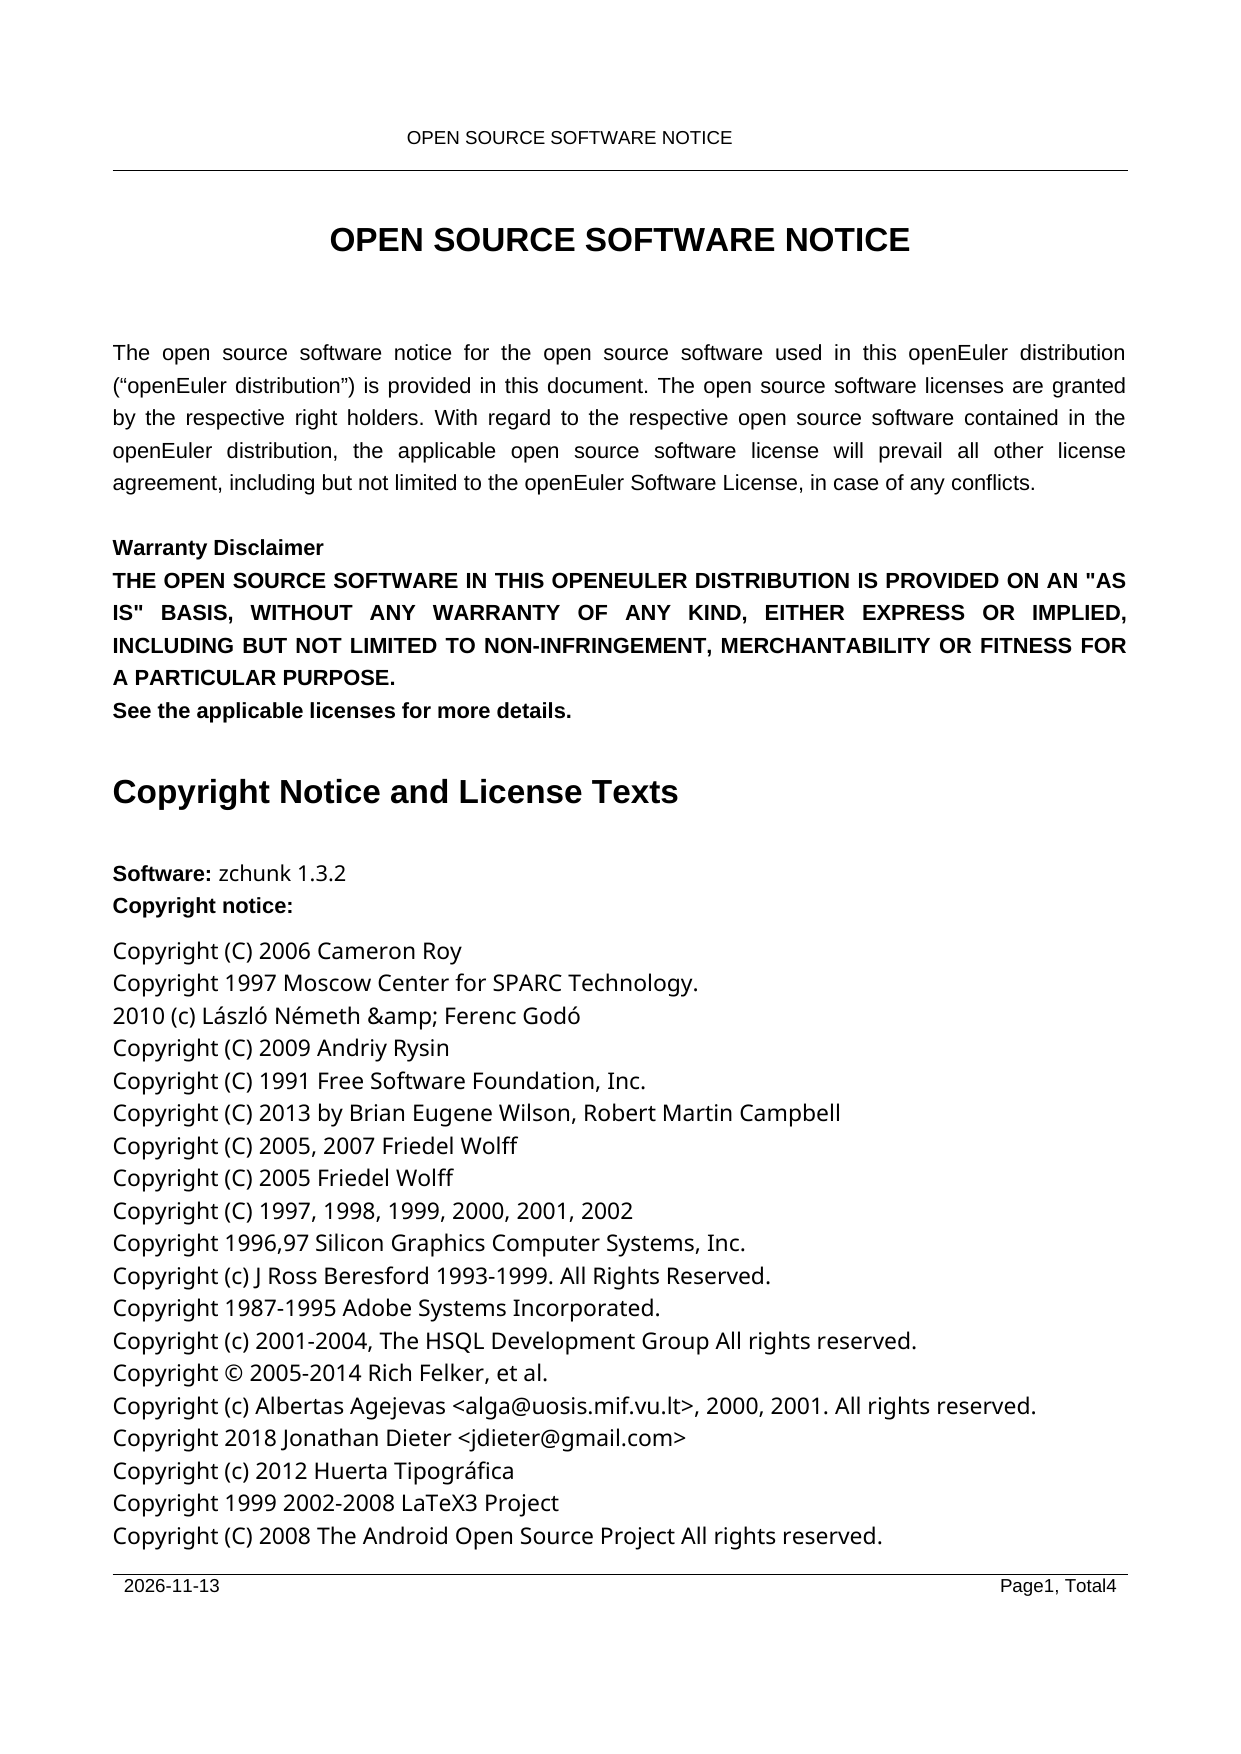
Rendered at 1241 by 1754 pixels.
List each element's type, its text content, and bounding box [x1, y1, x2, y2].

text Copyright notice: [112, 889, 1128, 921]
text Warranty Disclaimer [112, 531, 1128, 564]
text OPEN SOURCE SOFTWARE NOTICE [112, 206, 1128, 271]
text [112, 934, 1128, 1551]
text The open source software notice for the open source software used in this openEuler distribution (“openEuler distribution”) is provided in this document. The open source software licenses are granted by the respective right holders. With regard to the respective open source software contained in the openEuler distribution, the applicable open source software license will prevail all other license agreement, including but not limited to the openEuler Software License, in case of any conflicts. [112, 336, 1128, 499]
title Software: zchunk 1.3.2 [112, 856, 1128, 889]
text THE OPEN SOURCE SOFTWARE IN THIS OPENEULER DISTRIBUTION IS PROVIDED ON AN "AS IS" BASIS, WITHOUT ANY WARRANTY OF ANY KIND, EITHER EXPRESS OR IMPLIED, INCLUDING BUT NOT LIMITED TO NON-INFRINGEMENT, MERCHANTABILITY OR FITNESS FOR A PARTICULAR PURPOSE. See the applicable licenses for more details. [112, 564, 1128, 726]
text Copyright Notice and License Texts [112, 759, 1128, 824]
